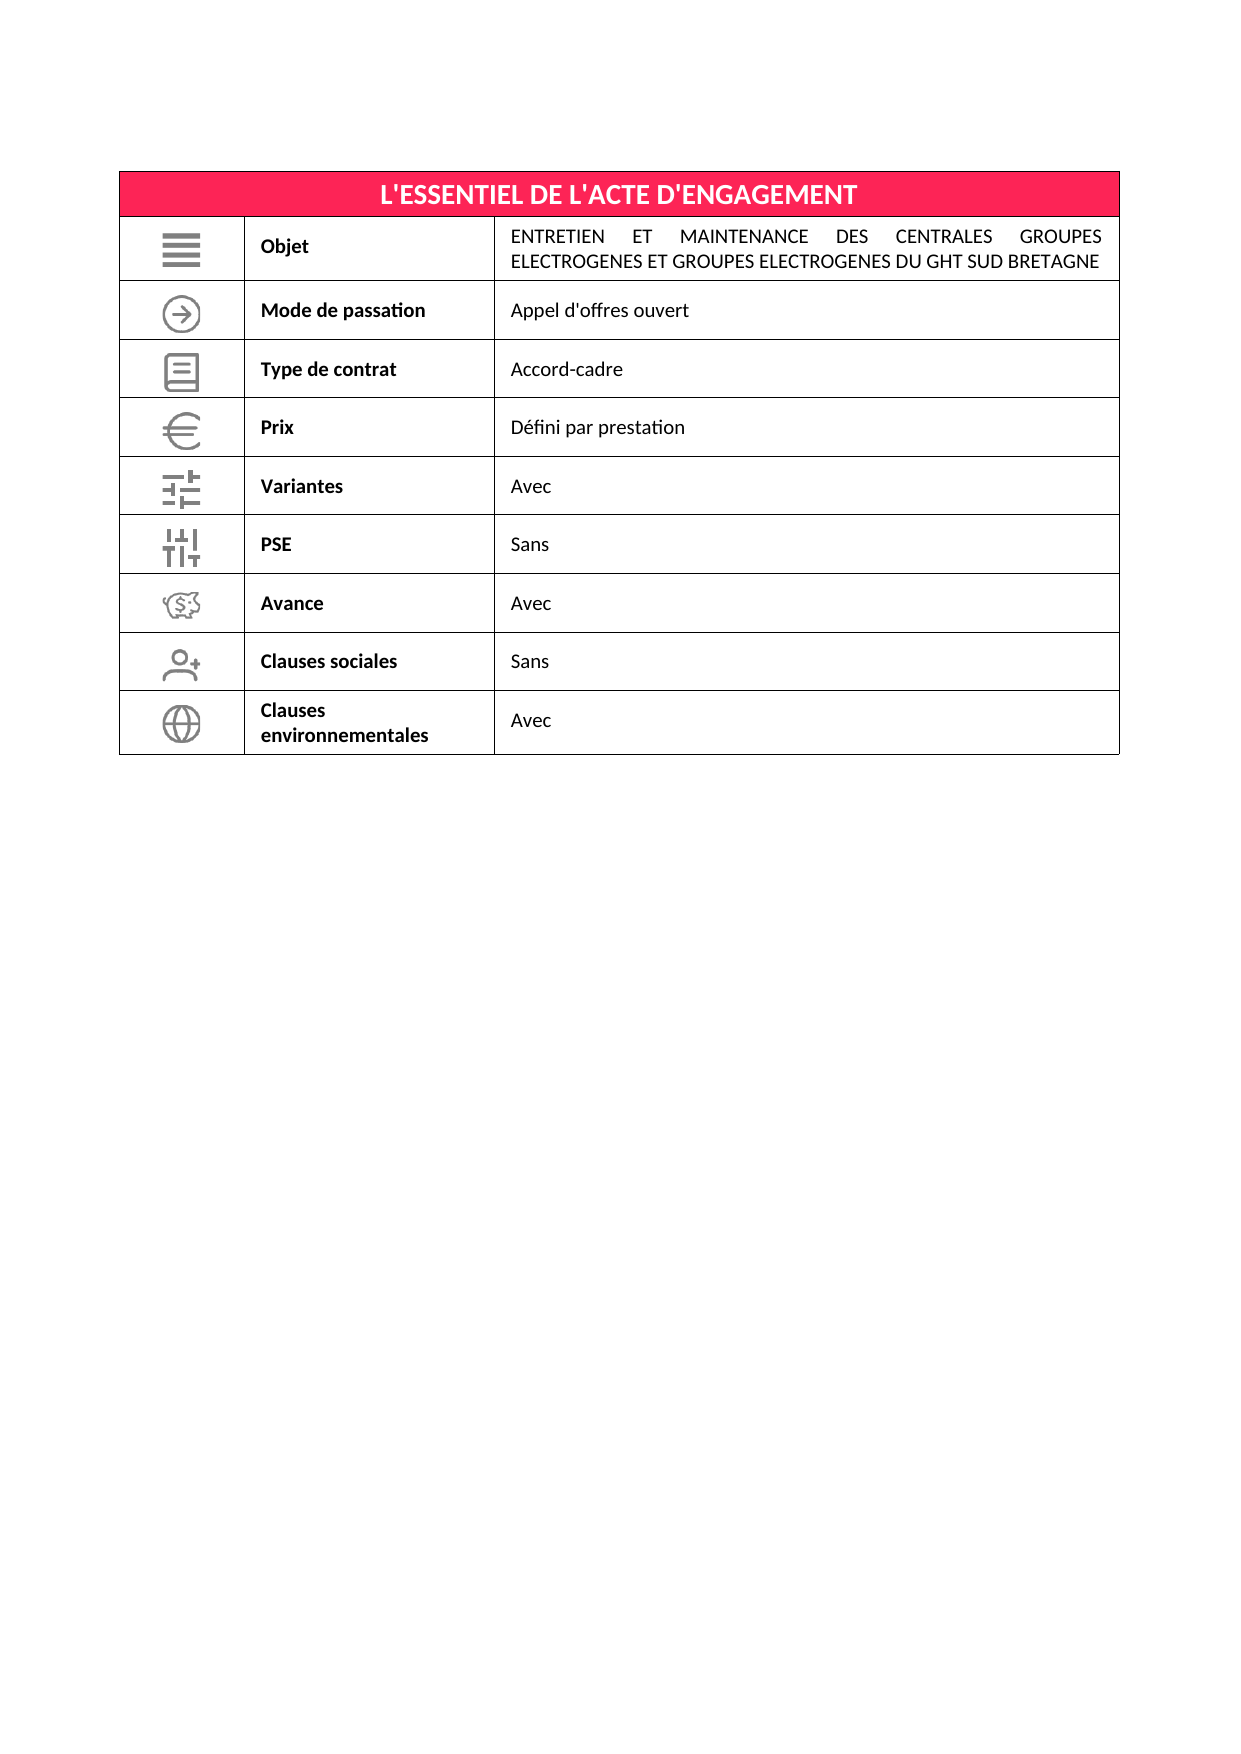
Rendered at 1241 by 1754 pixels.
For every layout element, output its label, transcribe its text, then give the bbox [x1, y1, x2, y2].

table_cell Avec [495, 691, 1119, 754]
picture [162, 470, 201, 509]
table_cell Sans [495, 515, 1119, 573]
table_cell Variantes [245, 457, 494, 514]
table_cell [120, 340, 244, 397]
table_cell ENTRETIEN ET MAINTENANCE DES CENTRALES GROUPES ELECTROGENES ET GROUPES ELECTROGENES DU GHT SUD BRETAGNE [495, 217, 1119, 280]
picture [162, 295, 201, 333]
table_cell [120, 398, 244, 456]
picture [162, 646, 201, 684]
picture [162, 353, 201, 392]
table_header L'ESSENTIEL DE L'ACTE D'ENGAGEMENT [120, 172, 1119, 216]
table_cell Clauses environnementales [245, 691, 494, 754]
picture [162, 705, 201, 743]
table_cell [120, 574, 244, 631]
picture [162, 592, 201, 619]
table_cell PSE [245, 515, 494, 573]
table_cell [120, 217, 244, 280]
table_cell [120, 515, 244, 573]
table_cell Avec [495, 574, 1119, 631]
table_cell Défini par prestation [495, 398, 1119, 456]
picture [162, 412, 201, 450]
picture [162, 529, 201, 567]
table_cell Avec [495, 457, 1119, 514]
picture [162, 231, 201, 269]
table_cell [120, 457, 244, 514]
table_cell Mode de passation [245, 281, 494, 339]
table_cell Clauses sociales [245, 633, 494, 690]
table_cell [120, 691, 244, 754]
table_cell Objet [245, 217, 494, 280]
table_cell [120, 281, 244, 339]
table_cell Sans [495, 633, 1119, 690]
table_cell Appel d'offres ouvert [495, 281, 1119, 339]
table_cell Avance [245, 574, 494, 631]
table_cell Type de contrat [245, 340, 494, 397]
table_cell [120, 633, 244, 690]
table_cell Prix [245, 398, 494, 456]
table_cell Accord-cadre [495, 340, 1119, 397]
